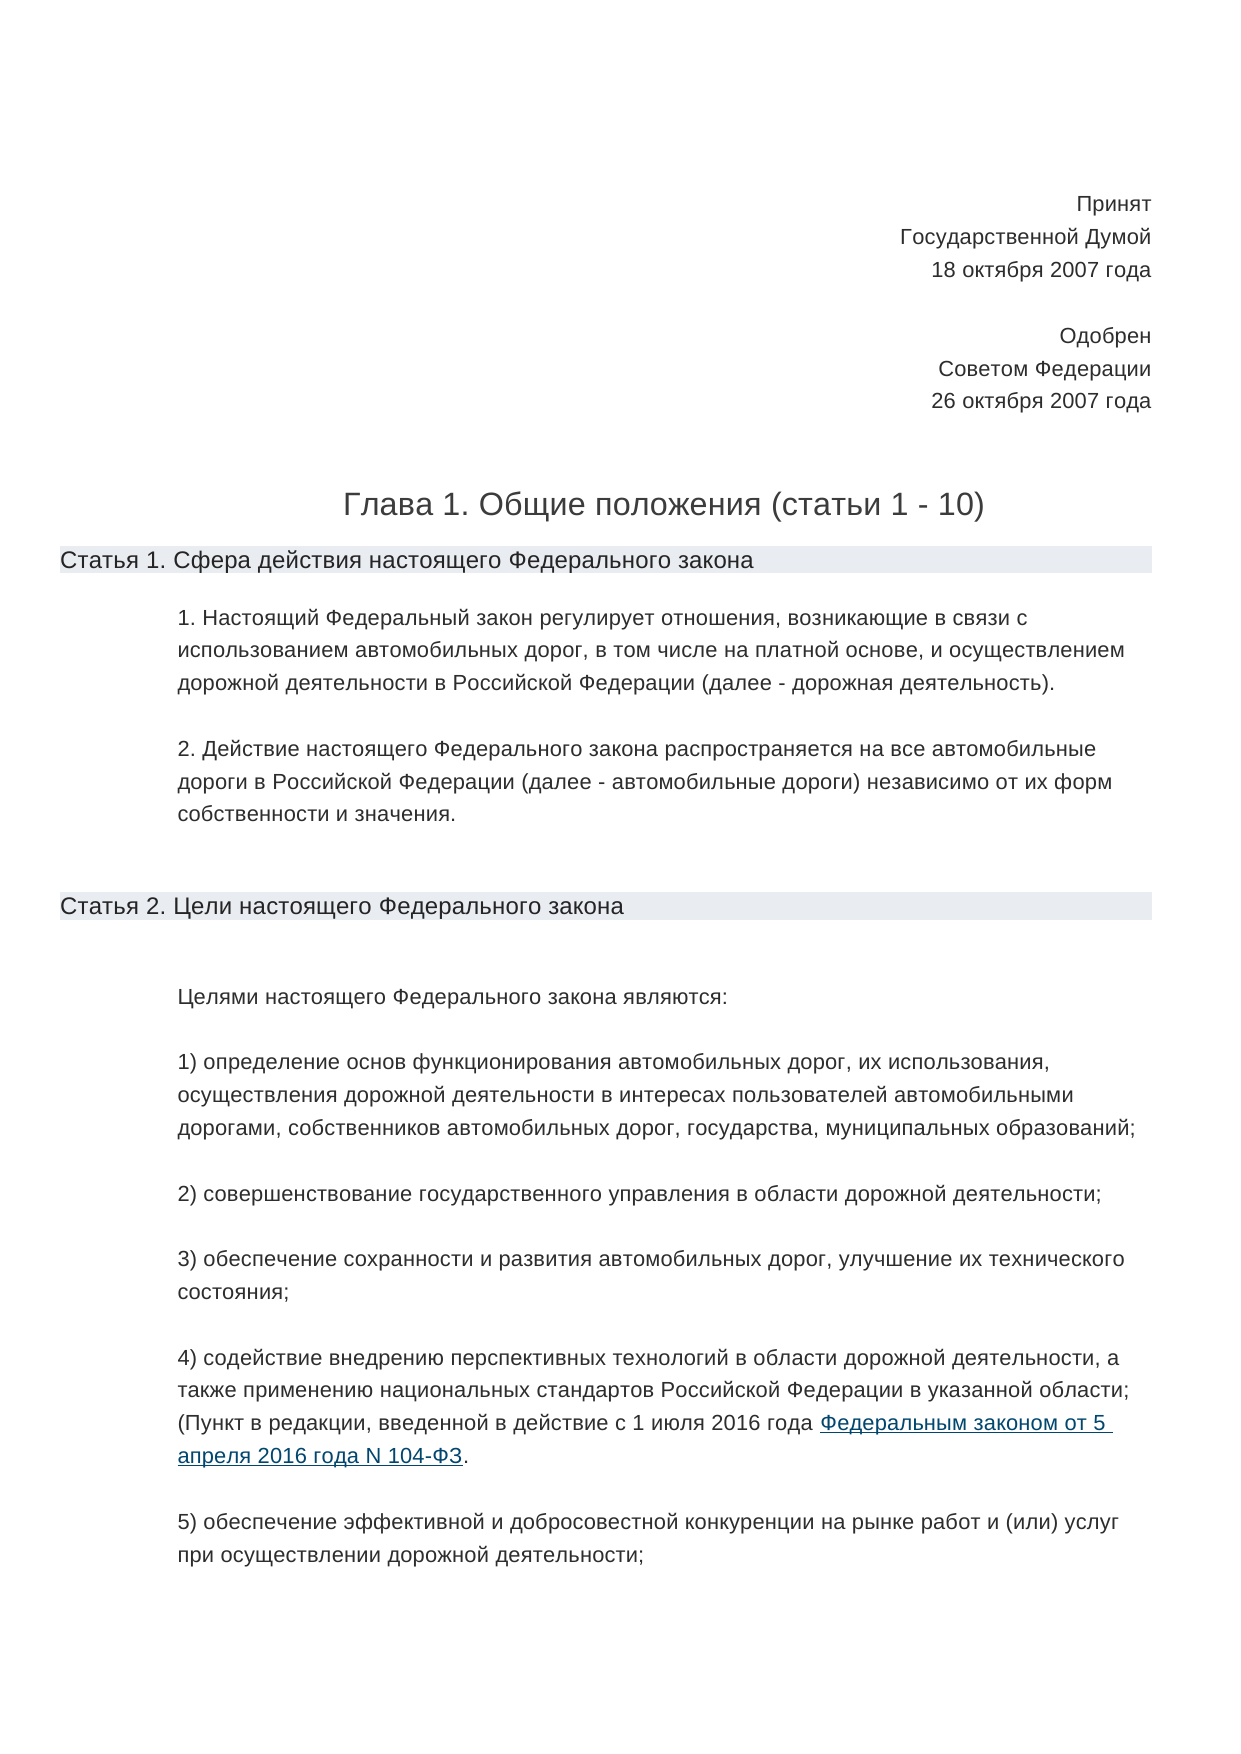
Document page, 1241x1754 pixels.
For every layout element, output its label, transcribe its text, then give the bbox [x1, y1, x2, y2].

text 4) содействие внедрению перспективных технологий в области дорожной деятельности, а также применению национальных стандартов Российской Федерации в указанной области; (Пункт в редакции, введенной в действие с 1 июля 2016 года Федеральным законом от 5 апреля 2016 года N 104-ФЗ. [177, 1337, 1152, 1501]
text Статья 1. Сфера действия настоящего Федерального закона [60, 546, 1152, 573]
text 5) обеспечение эффективной и добросовестной конкуренции на рынке работ и (или) услуг при осуществлении дорожной деятельности; [177, 1501, 1152, 1599]
text 1) определение основ функционирования автомобильных дорог, их использования, осуществления дорожной деятельности в интересах пользователей автомобильными дорогами, собственников автомобильных дорог, государства, муниципальных образований; [177, 1042, 1152, 1173]
text Целями настоящего Федерального закона являются: [177, 943, 1152, 1042]
text 1. Настоящий Федеральный закон регулирует отношения, возникающие в связи с использованием автомобильных дорог, в том числе на платной основе, и осуществлением дорожной деятельности в Российской Федерации (далее - дорожная деятельность). [177, 597, 1152, 728]
text 3) обеспечение сохранности и развития автомобильных дорог, улучшение их технического состояния; [177, 1238, 1152, 1337]
text Статья 2. Цели настоящего Федерального закона [60, 892, 1152, 920]
text Глава 1. Общие положения (статьи 1 - 10) [177, 485, 1152, 522]
text 2) совершенствование государственного управления в области дорожной деятельности; [177, 1173, 1152, 1238]
text Принят Государственной Думой 18 октября 2007 года Одобрен Советом Федерации 26 октября 2007 года [177, 184, 1152, 446]
text 2. Действие настоящего Федерального закона распространяется на все автомобильные дороги в Российской Федерации (далее - автомобильные дороги) независимо от их форм собственности и значения. [177, 728, 1152, 892]
